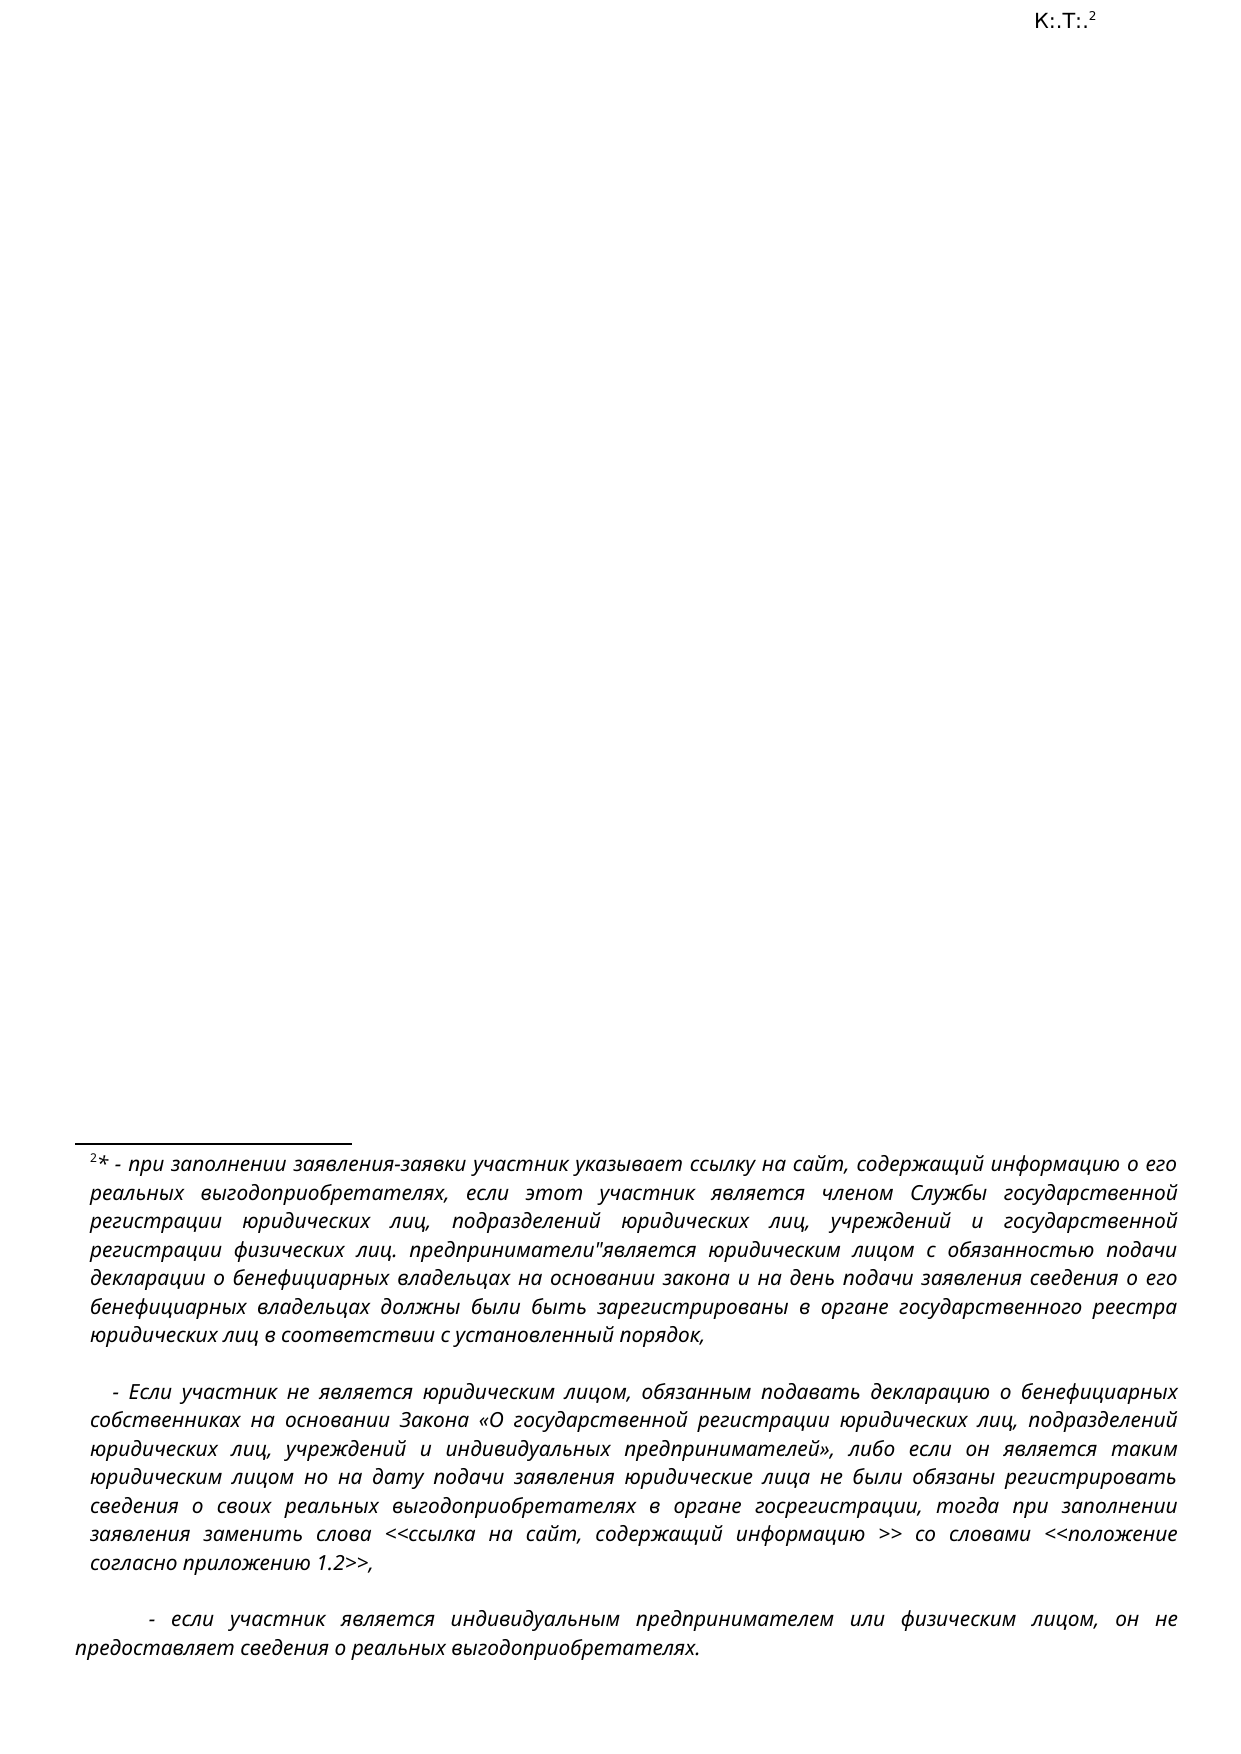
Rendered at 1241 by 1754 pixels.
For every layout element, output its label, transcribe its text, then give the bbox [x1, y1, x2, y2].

text К:.Т:. [75, 9, 1181, 34]
